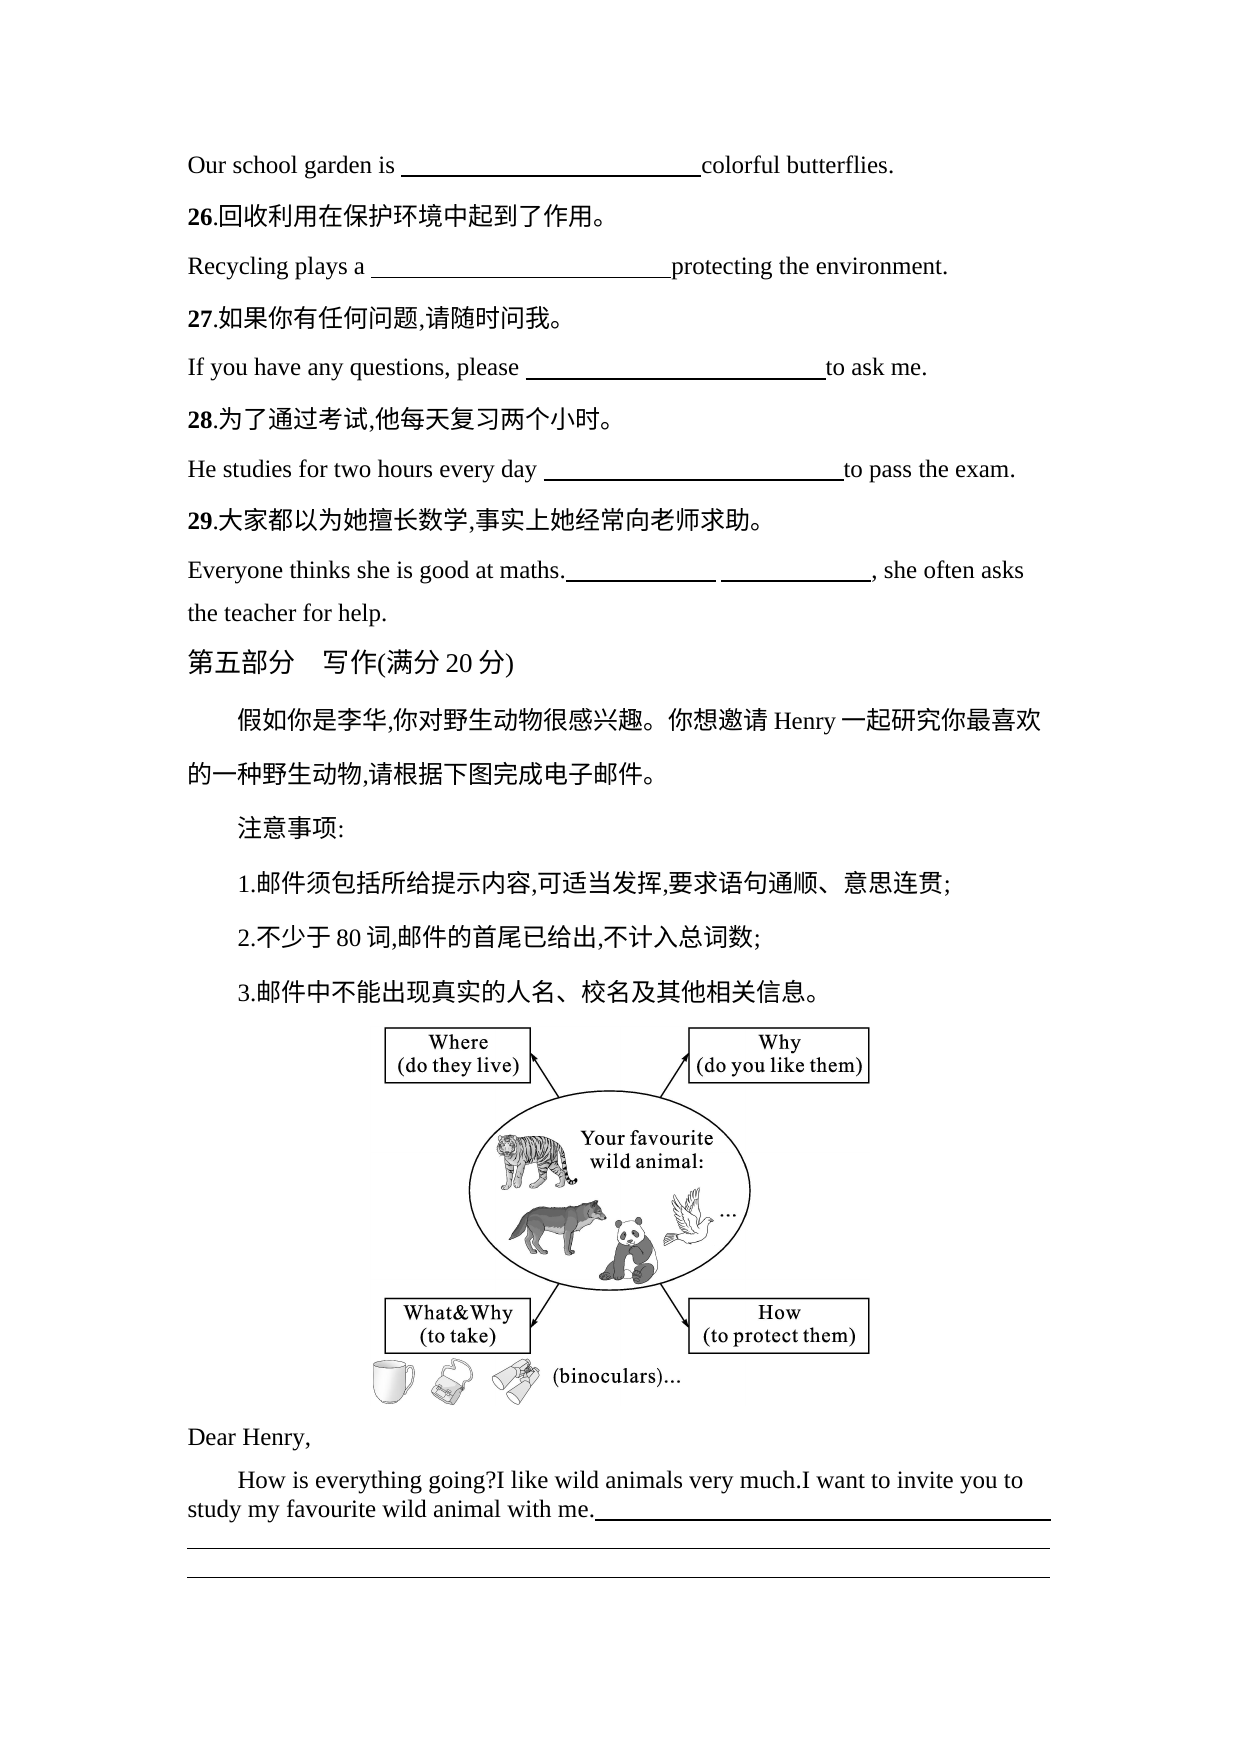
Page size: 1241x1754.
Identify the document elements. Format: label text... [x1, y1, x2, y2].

text He studies for two hours every day to pass the exam. [187, 454, 1053, 482]
text 假如你是李华,你对野生动物很感兴趣。你想邀请Henry一起研究你最喜欢的一种野生动物,请根据下图完成电子邮件。 [187, 700, 1053, 791]
text Dear Henry, [187, 1422, 1053, 1451]
text How is everything going?I like wild animals very much.I want to invite you to study my favourite wild animal with me. [187, 1466, 1053, 1523]
picture [370, 1026, 870, 1406]
text 1.邮件须包括所给提示内容,可适当发挥,要求语句通顺、意思连贯; [187, 863, 1053, 899]
text Our school garden is colorful butterflies. [187, 150, 1053, 179]
text 27.如果你有任何问题,请随时问我。 [187, 298, 1053, 334]
text 注意事项: [187, 809, 1053, 845]
text 3.邮件中不能出现真实的人名、校名及其他相关信息。 [187, 972, 1053, 1008]
text Everyone thinks she is good at maths. , she often asks the teacher for help. [187, 555, 1053, 627]
text Recycling plays a protecting the environment. [187, 251, 1053, 280]
text If you have any questions, please to ask me. [187, 352, 1053, 381]
text 2.不少于80词,邮件的首尾已给出,不计入总词数; [187, 918, 1053, 954]
text 29.大家都以为她擅长数学,事实上她经常向老师求助。 [187, 501, 1053, 537]
text 26.回收利用在保护环境中起到了作用。 [187, 197, 1053, 233]
text 第五部分 写作(满分20分) [187, 641, 1053, 681]
text 28.为了通过考试,他每天复习两个小时。 [187, 399, 1053, 436]
